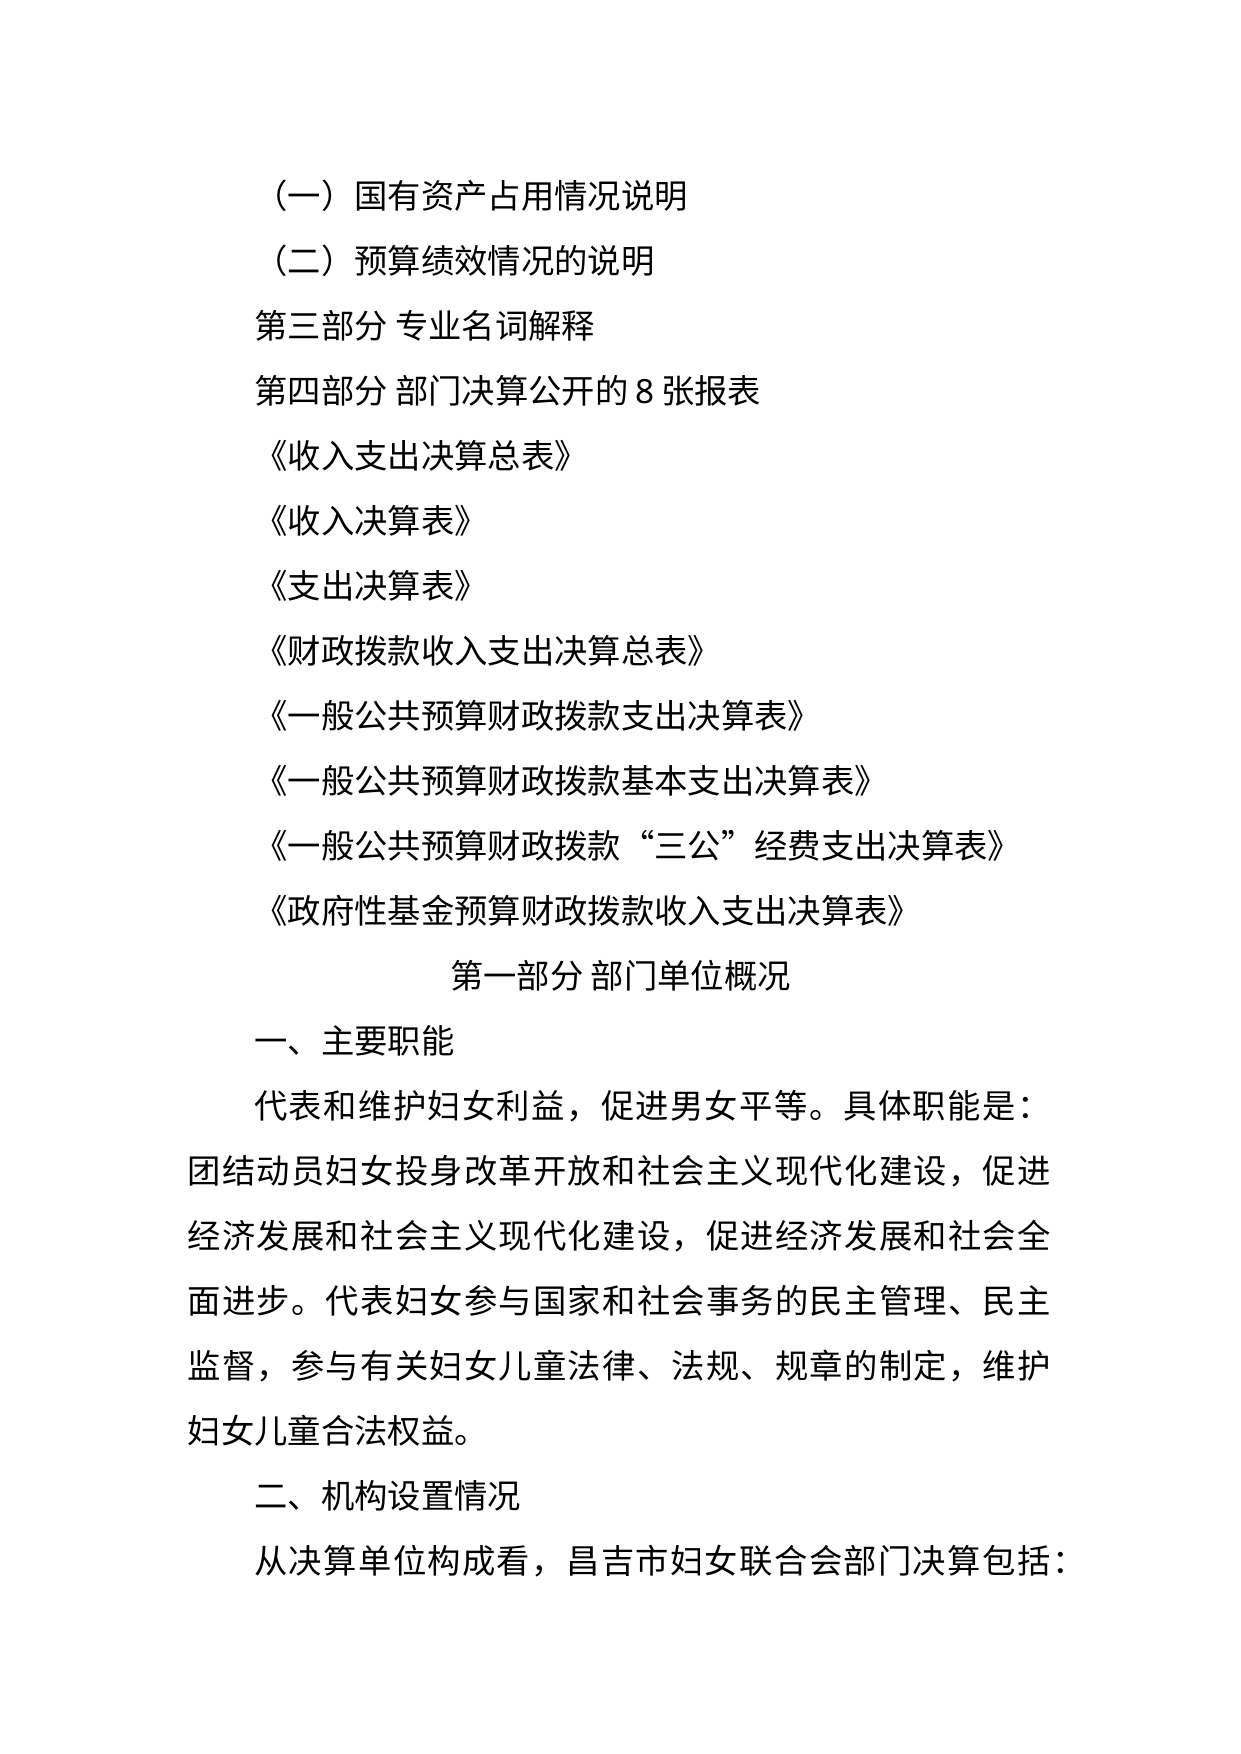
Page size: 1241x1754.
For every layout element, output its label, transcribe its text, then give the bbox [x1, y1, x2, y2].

text 《财政拨款收入支出决算总表》 [187, 617, 1053, 682]
text 《一般公共预算财政拨款“三公”经费支出决算表》 [187, 812, 1053, 877]
text 第三部分 专业名词解释 [187, 292, 1053, 357]
text 《政府性基金预算财政拨款收入支出决算表》 [187, 877, 1053, 942]
text 《支出决算表》 [187, 552, 1053, 617]
text 第一部分 部门单位概况 [187, 942, 1053, 1007]
text 第四部分 部门决算公开的8张报表 [187, 357, 1053, 422]
text （一）国有资产占用情况说明 [187, 162, 1053, 227]
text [187, 1527, 1053, 1592]
text 《收入支出决算总表》 [187, 422, 1053, 487]
text 一、主要职能 [187, 1007, 1053, 1072]
text 代表和维护妇女利益，促进男女平等。具体职能是：团结动员妇女投身改革开放和社会主义现代化建设，促进经济发展和社会主义现代化建设，促进经济发展和社会全面进步。代表妇女参与国家和社会事务的民主管理、民主监督，参与有关妇女儿童法律、法规、规章的制定，维护妇女儿童合法权益。 [187, 1072, 1053, 1462]
text （二）预算绩效情况的说明 [187, 227, 1053, 292]
text 二、机构设置情况 [187, 1462, 1053, 1527]
text 《一般公共预算财政拨款基本支出决算表》 [187, 747, 1053, 812]
text 《收入决算表》 [187, 487, 1053, 552]
text 《一般公共预算财政拨款支出决算表》 [187, 682, 1053, 747]
